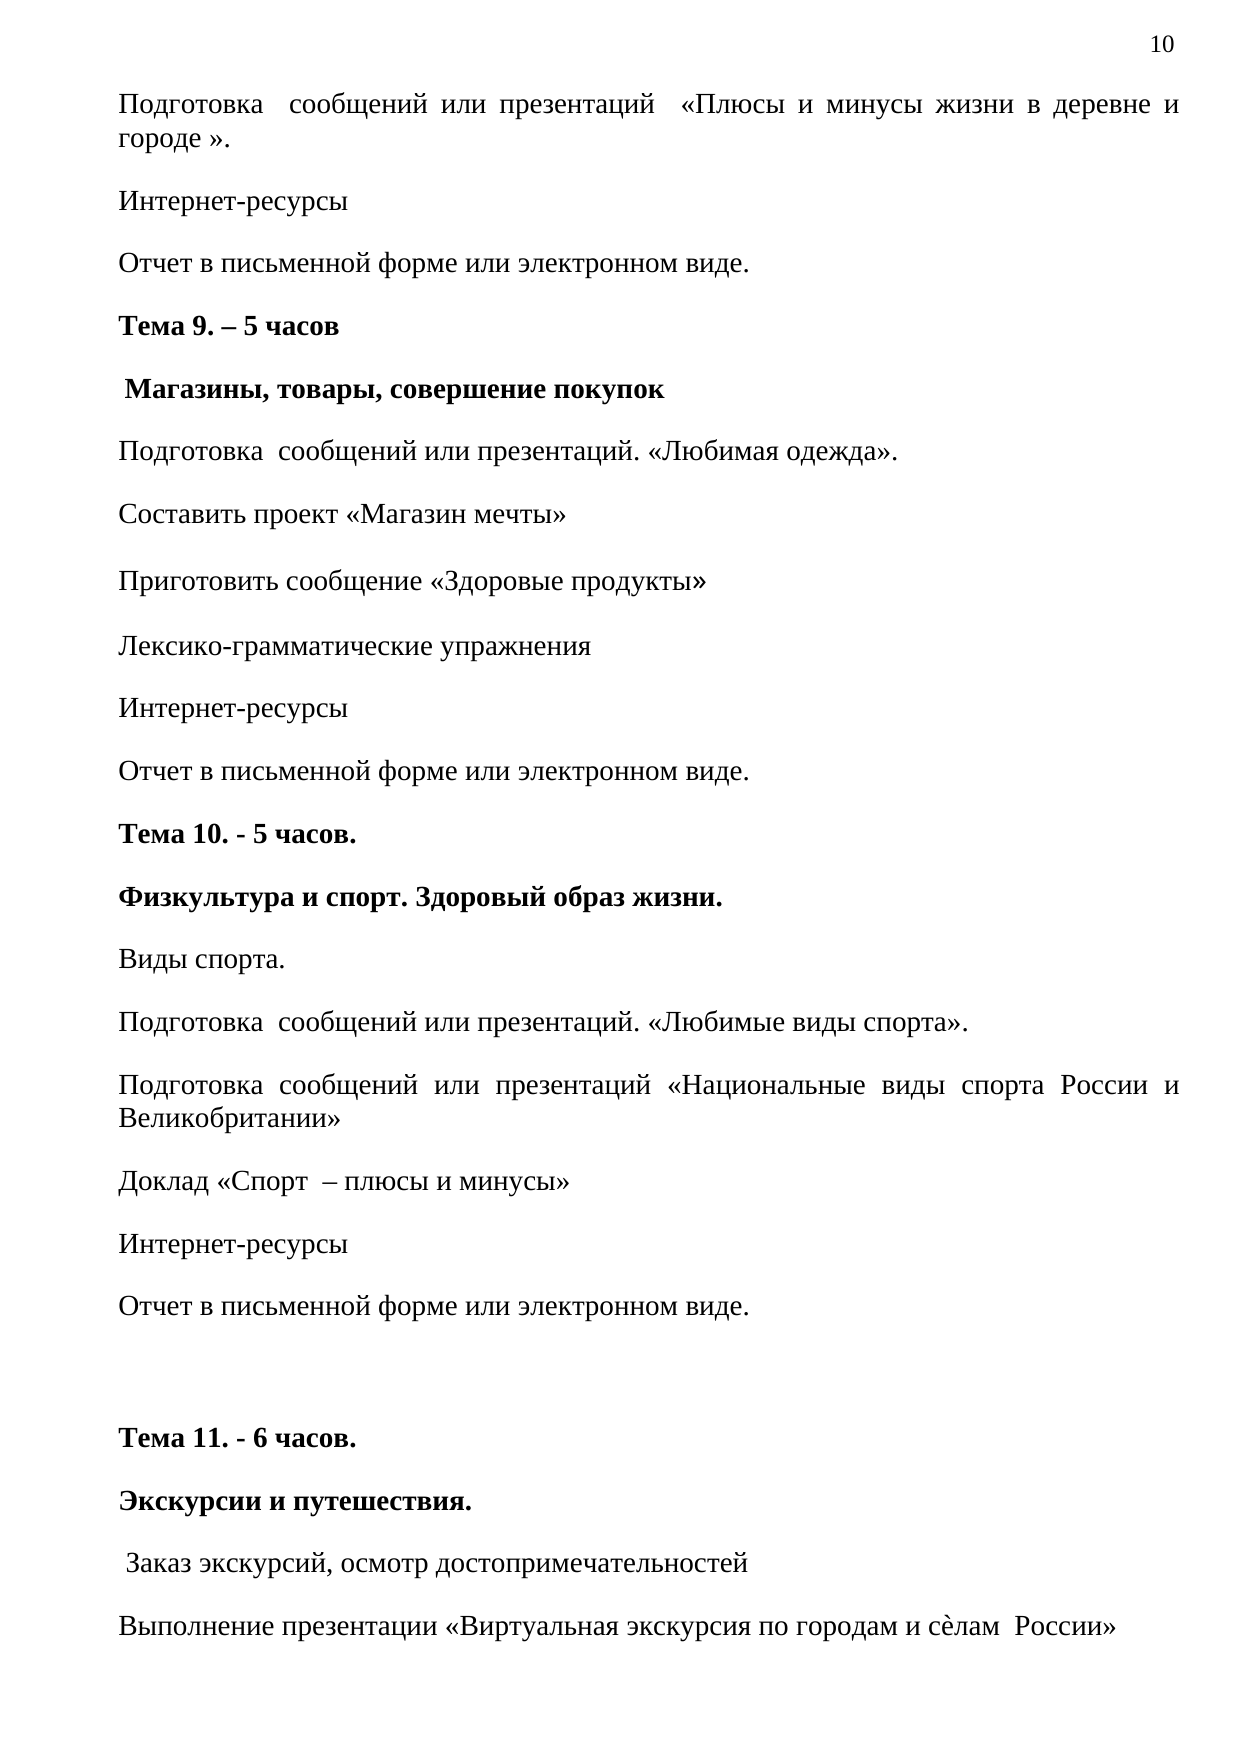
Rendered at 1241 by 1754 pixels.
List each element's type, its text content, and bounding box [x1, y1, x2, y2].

text Отчет в письменной форме или электронном виде. [118, 245, 1181, 279]
text Подготовка сообщений или презентаций. «Любимая одежда». [118, 433, 1181, 467]
text Отчет в письменной форме или электронном виде. [118, 1288, 1181, 1322]
text Заказ экскурсий, осмотр достопримечательностей [118, 1545, 1181, 1579]
text Виды спорта. [118, 941, 1181, 975]
text Физкультура и спорт. Здоровый образ жизни. [118, 879, 1181, 912]
text Доклад «Спорт – плюсы и минусы» [118, 1163, 1181, 1197]
text Приготовить сообщение «Здоровые продукты» [118, 559, 1181, 599]
text Тема 9. – 5 часов [118, 308, 1181, 342]
text Магазины, товары, совершение покупок [118, 371, 1181, 404]
text Тема 10. - 5 часов. [118, 816, 1181, 849]
text Подготовка сообщений или презентаций «Национальные виды спорта России и Великобритании» [118, 1067, 1181, 1134]
text Составить проект «Магазин мечты» [118, 496, 1181, 530]
text Интернет-ресурсы [118, 183, 1181, 216]
text Подготовка сообщений или презентаций «Плюсы и минусы жизни в деревне и городе ». [118, 86, 1181, 153]
text Лексико-грамматические упражнения [118, 628, 1181, 661]
text Интернет-ресурсы [118, 1226, 1181, 1259]
text Выполнение презентации «Виртуальная экскурсия по городам и сѐлам России» [118, 1608, 1181, 1642]
text Отчет в письменной форме или электронном виде. [118, 753, 1181, 787]
text Экскурсии и путешествия. [118, 1483, 1181, 1516]
text Подготовка сообщений или презентаций. «Любимые виды спорта». [118, 1004, 1181, 1038]
text Тема 11. - 6 часов. [118, 1420, 1181, 1453]
text Интернет-ресурсы [118, 691, 1181, 724]
